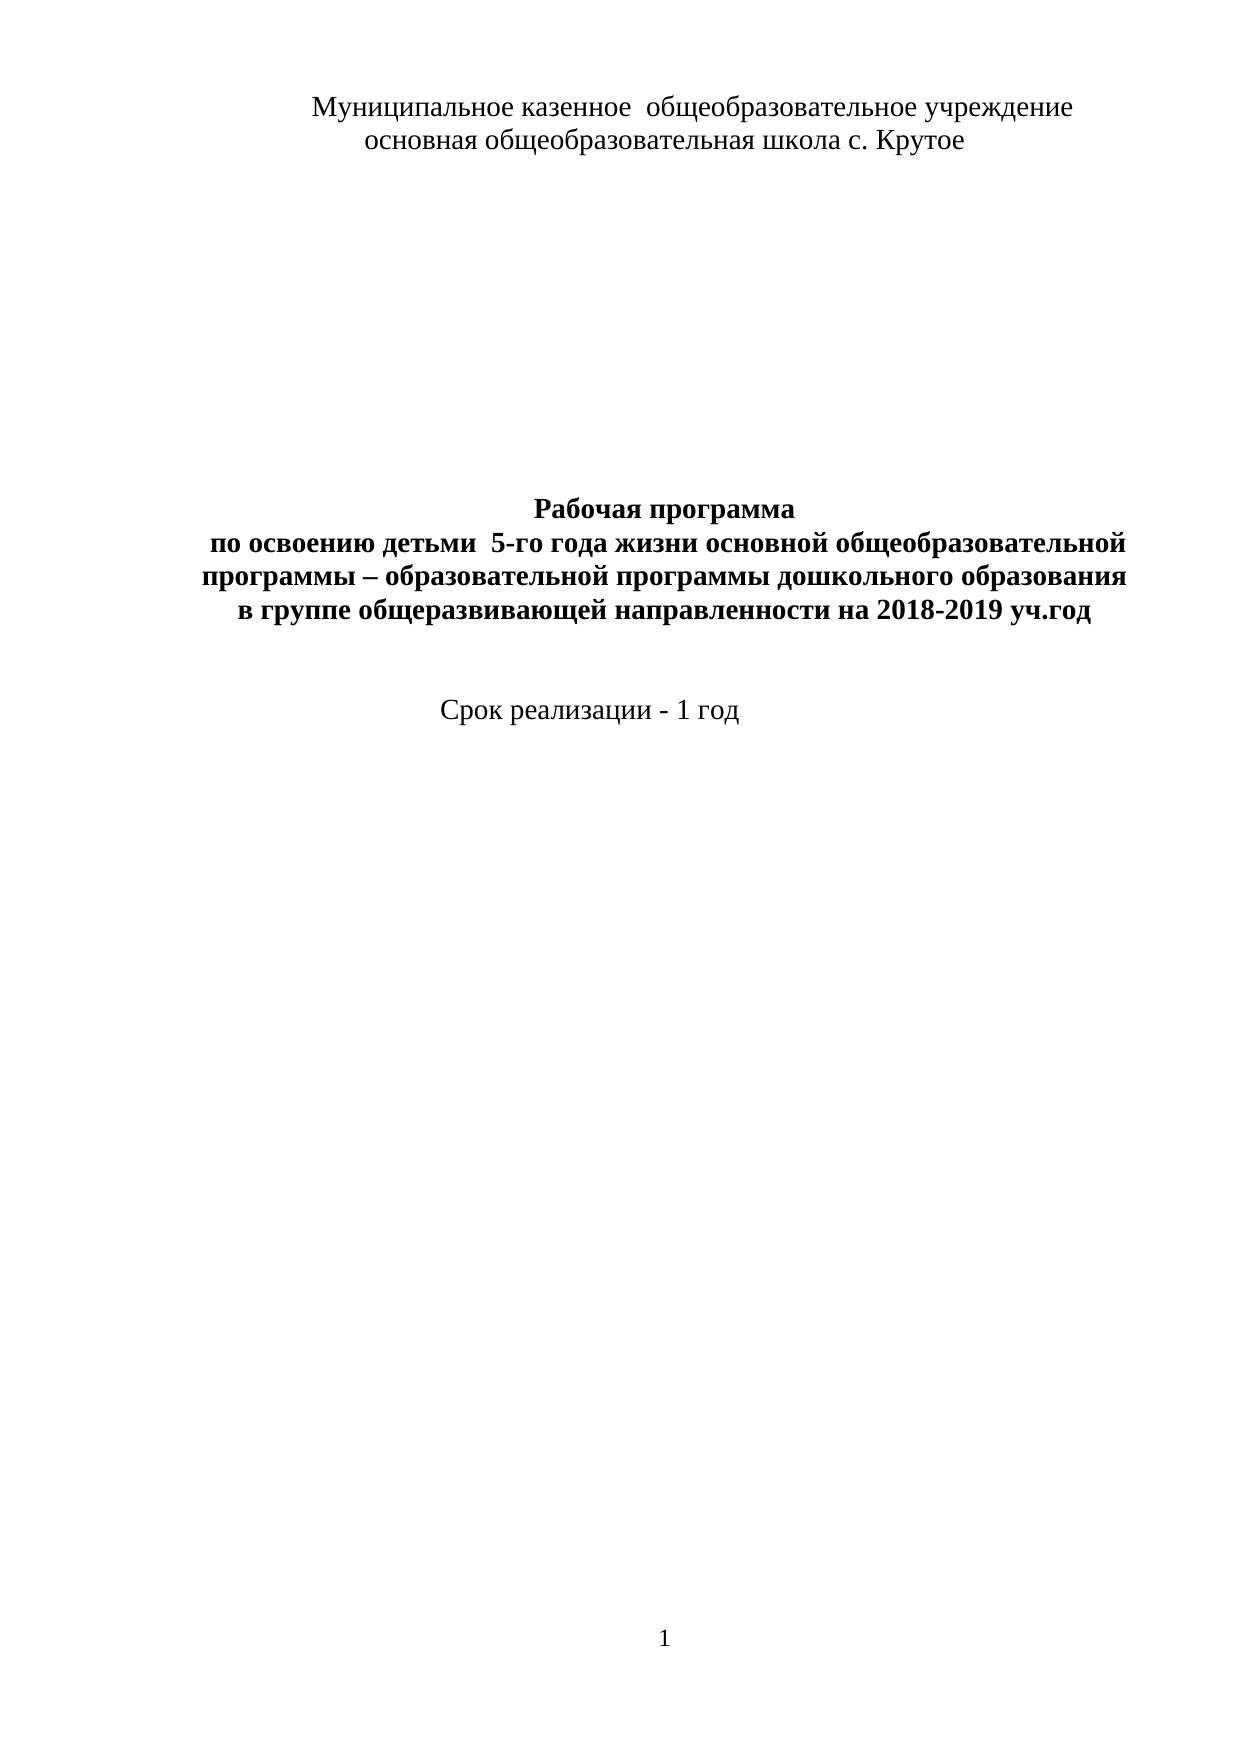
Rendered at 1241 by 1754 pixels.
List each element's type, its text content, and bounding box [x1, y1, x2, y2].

text основная общеобразовательная школа с. Крутое [177, 122, 1152, 156]
text Срок реализации - 1 год [177, 692, 1152, 726]
text по освоению детьми 5-го года жизни основной общеобразовательной программы – образовательной программы дошкольного образования [177, 525, 1152, 592]
text в группе общеразвивающей направленности на 2018-2019 уч.год [177, 592, 1152, 625]
text Муниципальное казенное общеобразовательное учреждение [177, 89, 1152, 122]
text Рабочая программа [177, 491, 1152, 525]
